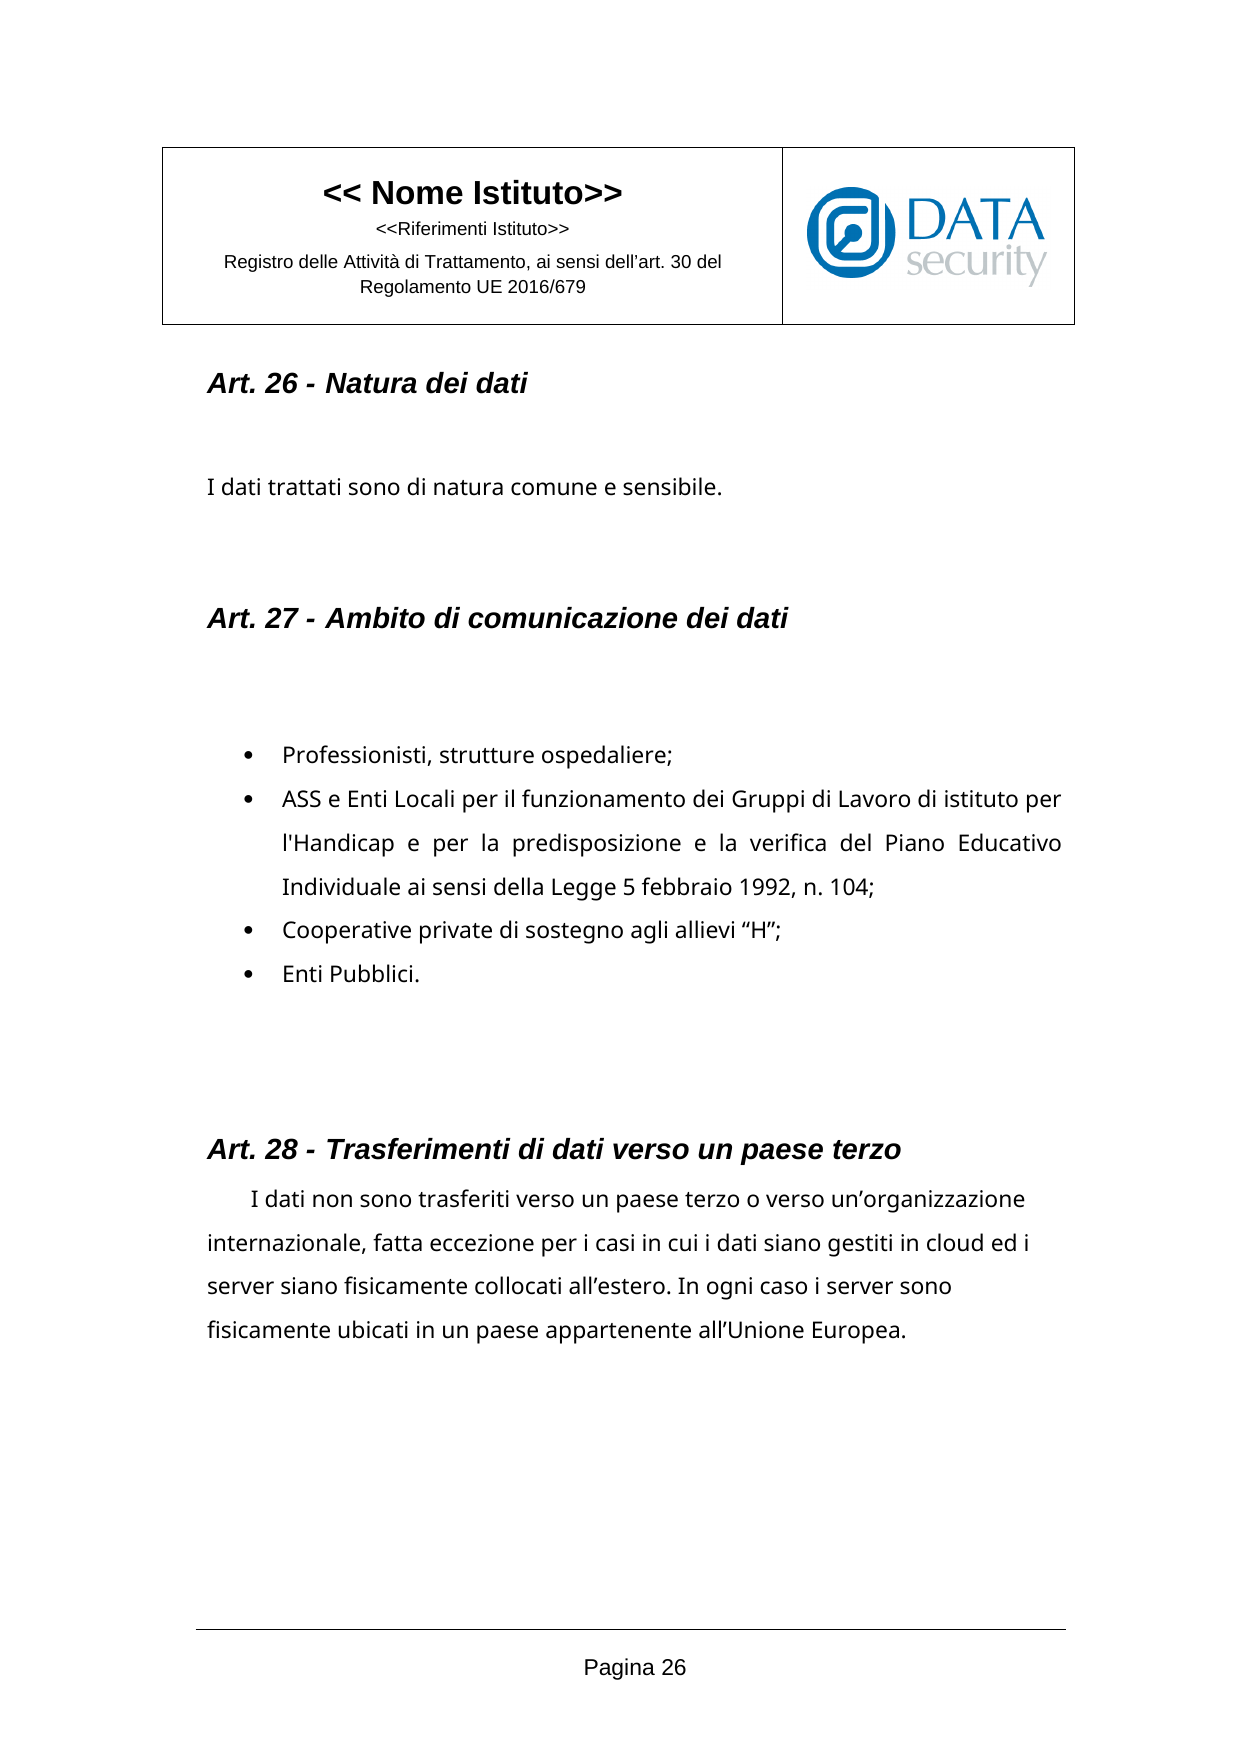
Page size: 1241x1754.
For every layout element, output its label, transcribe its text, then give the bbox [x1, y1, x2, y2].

subtitle Art. - Trasferimenti di dati verso un paese terzo [207, 1132, 1063, 1166]
picture [806, 186, 1051, 290]
subtitle Art. - Ambito di comunicazione dei dati [207, 601, 1063, 635]
text I dati trattati sono di natura comune e sensibile. [207, 460, 1063, 504]
list Professionisti, strutture ospedaliere; [244, 729, 1063, 772]
list Enti Pubblici. [244, 947, 1063, 991]
subtitle Art. - Natura dei dati [207, 366, 1063, 400]
list ASS e Enti Locali per il funzionamento dei Gruppi di Lavoro di istituto per l'Handicap e per la predisposizione e la verifica del Piano Educativo Individuale ai sensi della Legge 5 febbraio 1992, n. 104; [244, 772, 1063, 904]
list Cooperative private di sostegno agli allievi “H”; [244, 904, 1063, 947]
text I dati non sono trasferiti verso un paese terzo o verso un’organizzazione internazionale, fatta eccezione per i casi in cui i dati siano gestiti in cloud ed i server siano fisicamente collocati all’estero. In ogni caso i server sono fisicamente ubicati in un paese appartenente all’Unione Europea. [207, 1172, 1063, 1347]
